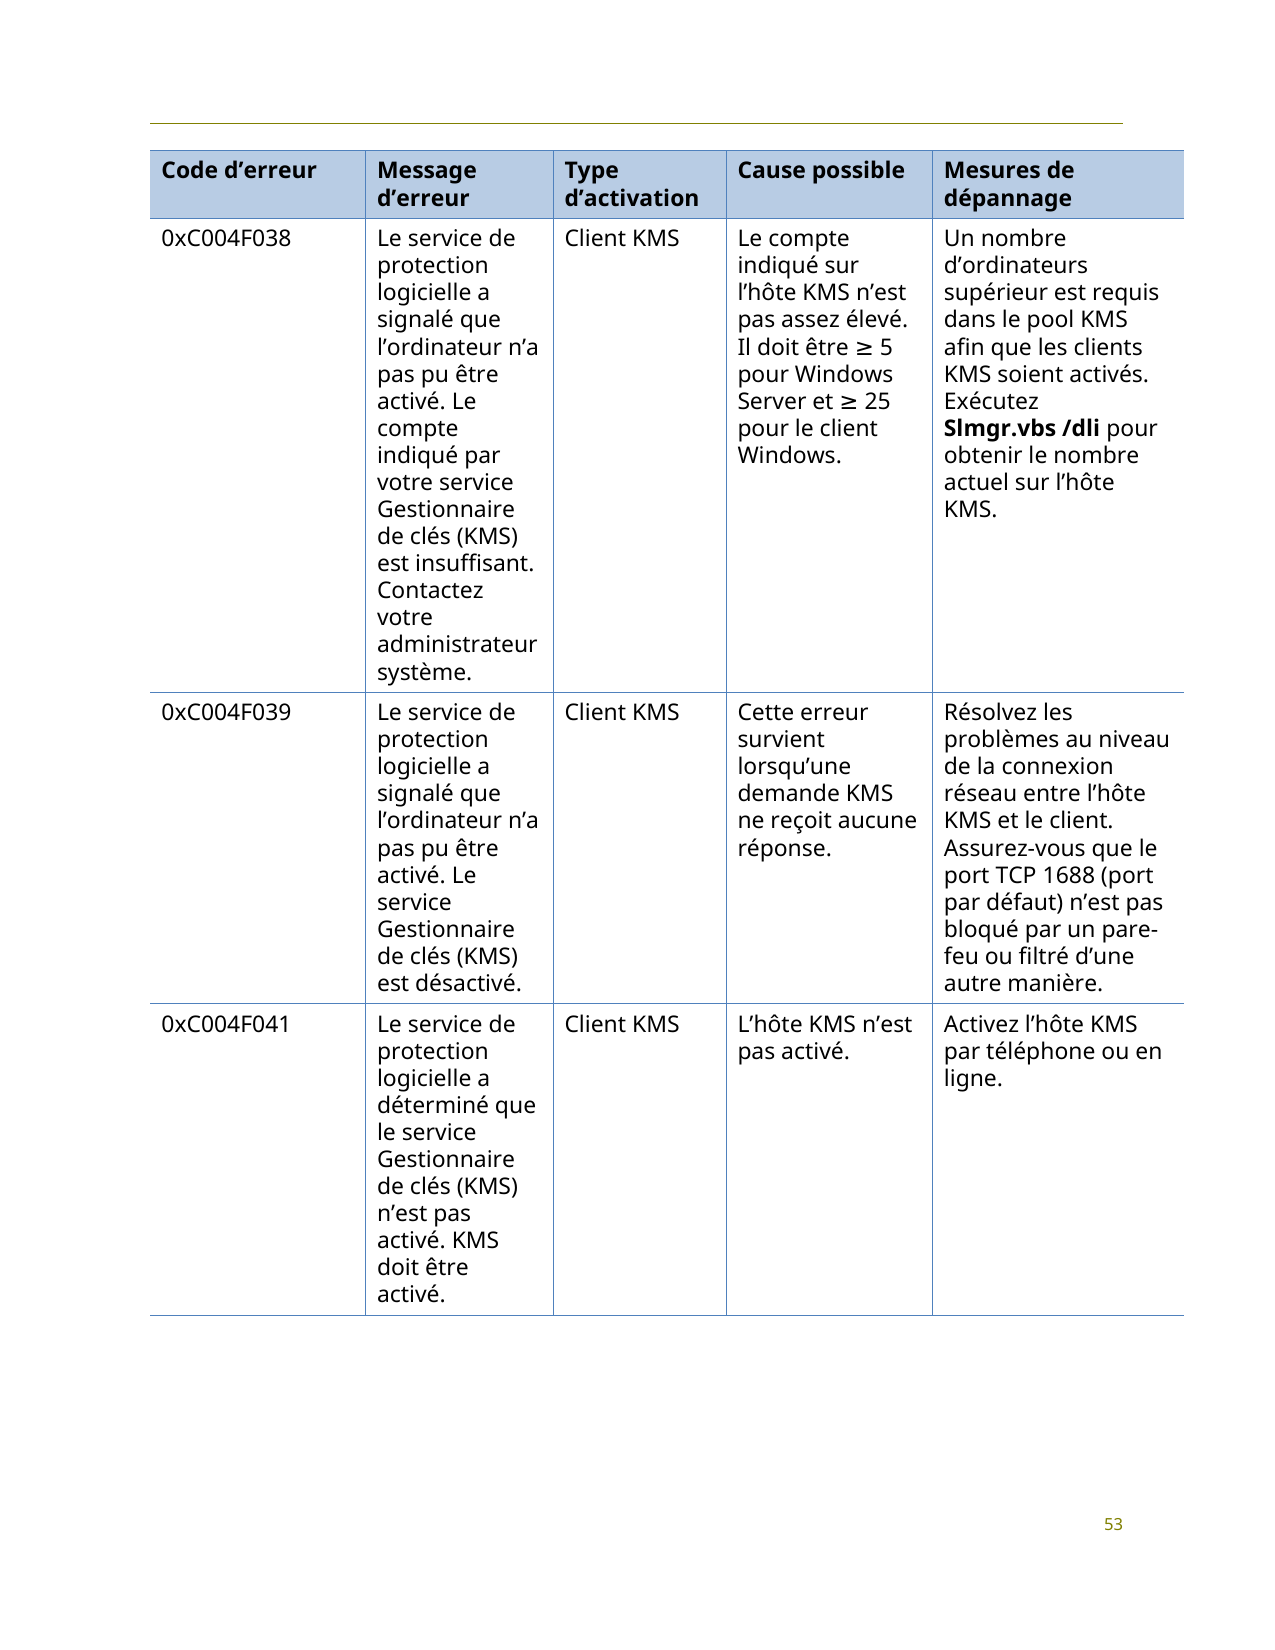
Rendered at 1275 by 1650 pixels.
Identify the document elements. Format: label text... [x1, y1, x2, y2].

table_header Message d’erreur [366, 151, 553, 218]
table_cell Le compte indiqué sur l’hôte KMS n’est pas assez élevé. Il doit être ≥ 5 pour Windows Server et ≥ 25 pour le client Windows. [727, 219, 932, 692]
table_header Mesures de dépannage [933, 151, 1184, 218]
table_cell Client KMS [554, 693, 726, 1003]
table_cell Résolvez les problèmes au niveau de la connexion réseau entre l’hôte KMS et le client. Assurez-vous que le port TCP 1688 (port par défaut) n’est pas bloqué par un pare-feu ou filtré d’une autre manière. [933, 693, 1184, 1003]
table_cell L’hôte KMS n’est pas activé. [727, 1004, 932, 1314]
table_cell Activez l’hôte KMS par téléphone ou en ligne. [933, 1004, 1184, 1314]
table_cell Client KMS [554, 219, 726, 692]
table_cell Le service de protection logicielle a signalé que l’ordinateur n’a pas pu être activé. Le compte indiqué par votre service Gestionnaire de clés (KMS) est insuffisant. Contactez votre administrateur système. [366, 219, 553, 692]
table_cell Cette erreur survient lorsqu’une demande KMS ne reçoit aucune réponse. [727, 693, 932, 1003]
table_cell Le service de protection logicielle a déterminé que le service Gestionnaire de clés (KMS) n’est pas activé. KMS doit être activé. [366, 1004, 553, 1314]
table_header Cause possible [727, 151, 932, 218]
table_cell 0xC004F038 [150, 219, 365, 692]
table_cell 0xC004F041 [150, 1004, 365, 1314]
table_cell Un nombre d’ordinateurs supérieur est requis dans le pool KMS afin que les clients KMS soient activés. Exécutez Slmgr.vbs /dli pour obtenir le nombre actuel sur l’hôte KMS. [933, 219, 1184, 692]
table_header Type d’activation [554, 151, 726, 218]
table_cell Client KMS [554, 1004, 726, 1314]
table_cell Le service de protection logicielle a signalé que l’ordinateur n’a pas pu être activé. Le service Gestionnaire de clés (KMS) est désactivé. [366, 693, 553, 1003]
table_cell 0xC004F039 [150, 693, 365, 1003]
table_header Code d’erreur [150, 151, 365, 218]
